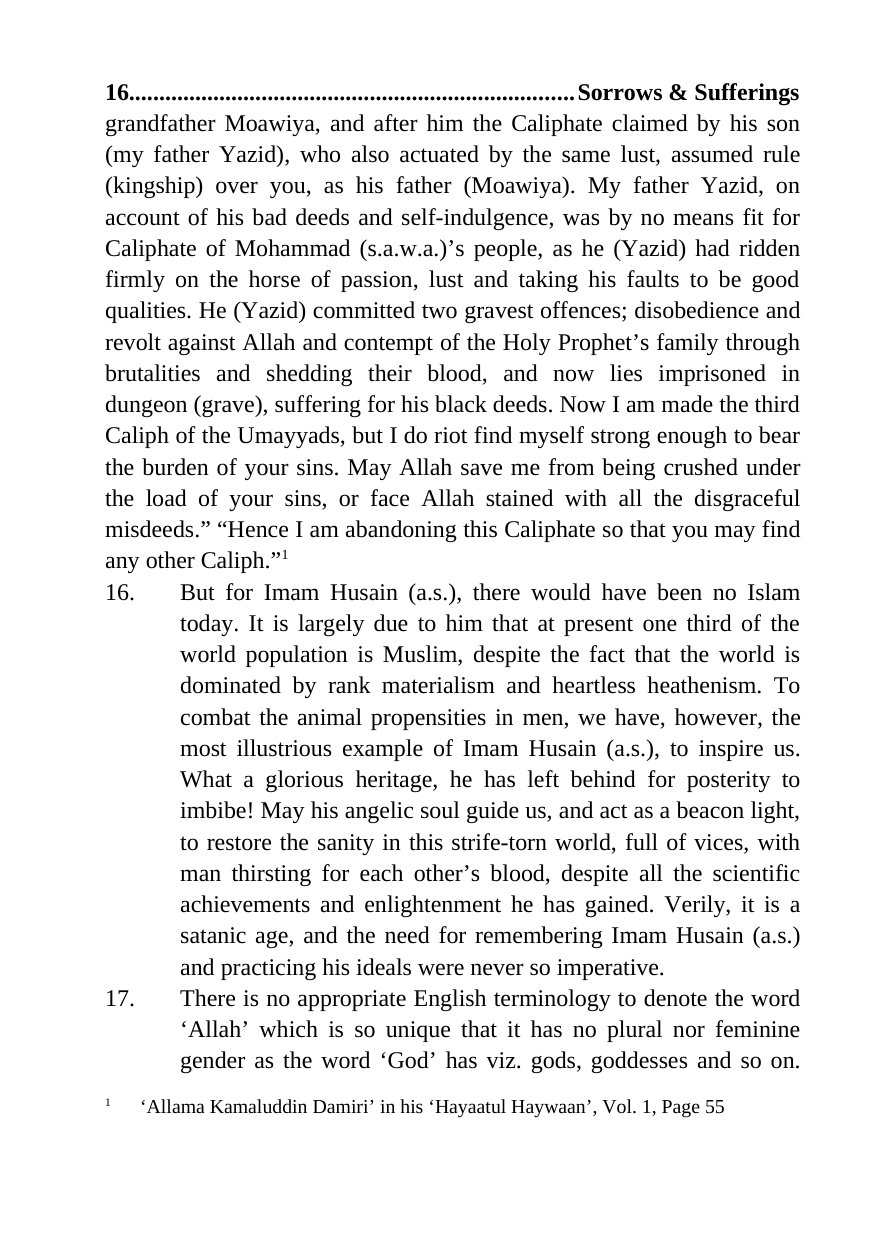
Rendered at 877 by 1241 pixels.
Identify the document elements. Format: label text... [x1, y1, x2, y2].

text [105, 106, 802, 575]
text 16. But for Imam Husain (a.s.), there would have been no Islam today. It is largely due to him that at present one third of the world population is Muslim, despite the fact that the world is dominated by rank materialism and heartless heathenism. To combat the animal propensities in men, we have, however, the most illustrious example of Imam Husain (a.s.), to inspire us. What a glorious heritage, he has left behind for posterity to imbibe! May his angelic soul guide us, and act as a beacon light, to restore the sanity in this strife-torn world, full of vices, with man thirsting for each other’s blood, despite all the scientific achievements and enlightenment he has gained. Verily, it is a satanic age, and the need for remembering Imam Husain (a.s.) and practicing his ideals were never so imperative. [105, 575, 802, 981]
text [105, 981, 802, 1075]
